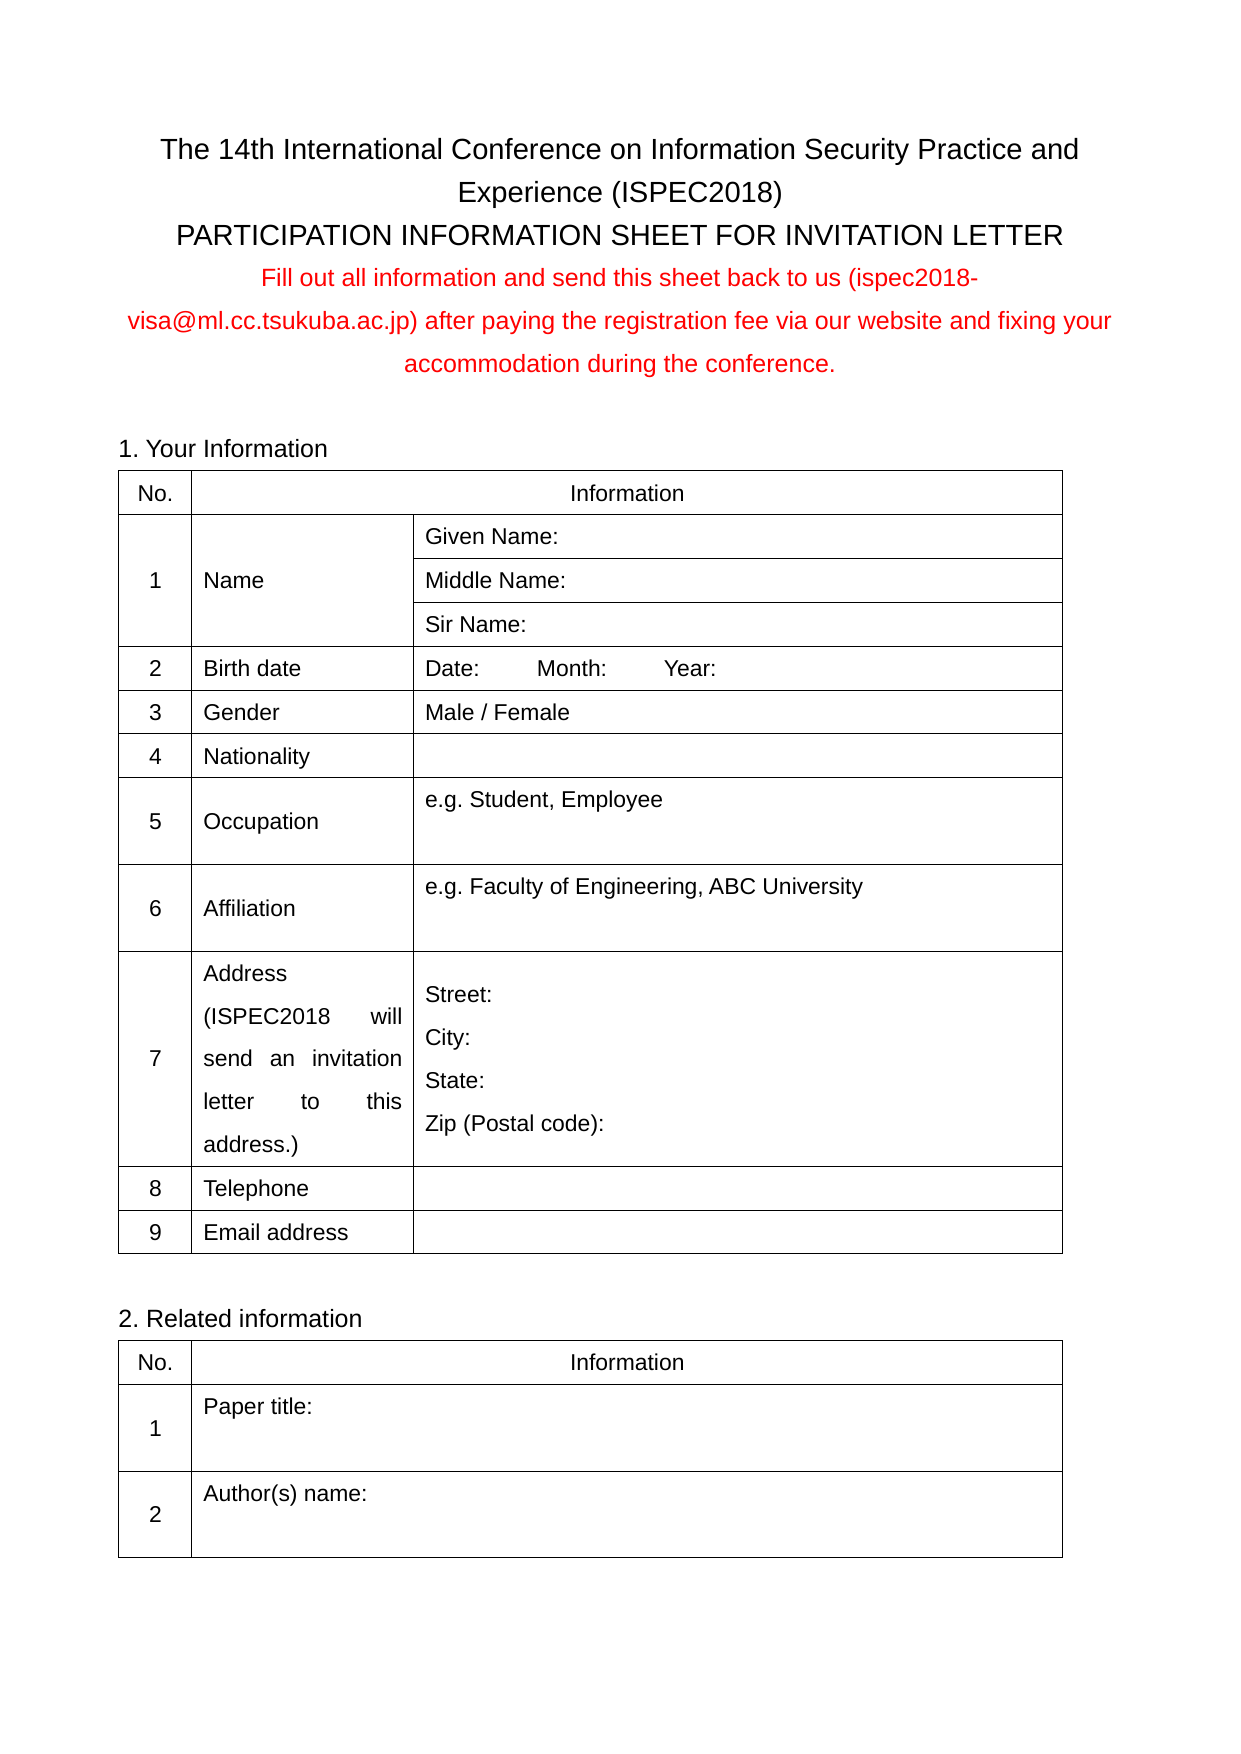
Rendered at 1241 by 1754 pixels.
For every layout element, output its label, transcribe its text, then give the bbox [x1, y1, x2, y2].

table_cell 4 [119, 734, 191, 777]
text The 14th International Conference on Information Security Practice and Experience (ISPEC2018) [118, 128, 1122, 213]
table_cell Date: Month: Year: [414, 647, 1062, 689]
table_cell Street: City: State: Zip (Postal code): [414, 952, 1062, 1166]
table_cell [414, 734, 1062, 777]
table_cell 2 [119, 647, 191, 689]
table_cell Email address [192, 1211, 413, 1253]
table_cell Affiliation [192, 865, 413, 951]
table_cell [414, 1211, 1062, 1253]
table_cell 9 [119, 1211, 191, 1253]
table_cell Occupation [192, 778, 413, 864]
table_cell 5 [119, 778, 191, 864]
table_cell 1 [119, 515, 191, 646]
table_cell Address (ISPEC2018 will send an invitation letter to this address.) [192, 952, 413, 1166]
table_cell Author(s) name: [192, 1472, 1062, 1557]
table_cell 7 [119, 952, 191, 1166]
table_cell 6 [119, 865, 191, 951]
table_cell Nationality [192, 734, 413, 777]
text 2. Related information [118, 1297, 1122, 1340]
table_header Information [192, 471, 1062, 514]
table_cell Middle Name: [414, 559, 1062, 602]
table_cell Sir Name: [414, 603, 1062, 646]
table_cell Name [192, 515, 413, 646]
text PARTICIPATION INFORMATION SHEET FOR INVITATION LETTER [118, 213, 1122, 256]
table_cell e.g. Faculty of Engineering, ABC University [414, 865, 1062, 951]
table_cell Male / Female [414, 691, 1062, 733]
table_cell [414, 1167, 1062, 1209]
table_cell Telephone [192, 1167, 413, 1209]
text Fill out all information and send this sheet back to us (ispec2018-visa@ml.cc.tsukuba.ac.jp) after paying the registration fee via our website and fixing your accommodation during the conference. [118, 256, 1122, 384]
table_cell e.g. Student, Employee [414, 778, 1062, 864]
table_cell Paper title: [192, 1385, 1062, 1471]
table_cell Gender [192, 691, 413, 733]
table_cell 2 [119, 1472, 191, 1557]
table_header No. [119, 1341, 191, 1384]
table_cell Birth date [192, 647, 413, 689]
table_cell 1 [119, 1385, 191, 1471]
table_header Information [192, 1341, 1062, 1384]
table_cell Given Name: [414, 515, 1062, 558]
table_cell 8 [119, 1167, 191, 1209]
table_cell 3 [119, 691, 191, 733]
text 1. Your Information [118, 427, 1122, 470]
table_header No. [119, 471, 191, 514]
